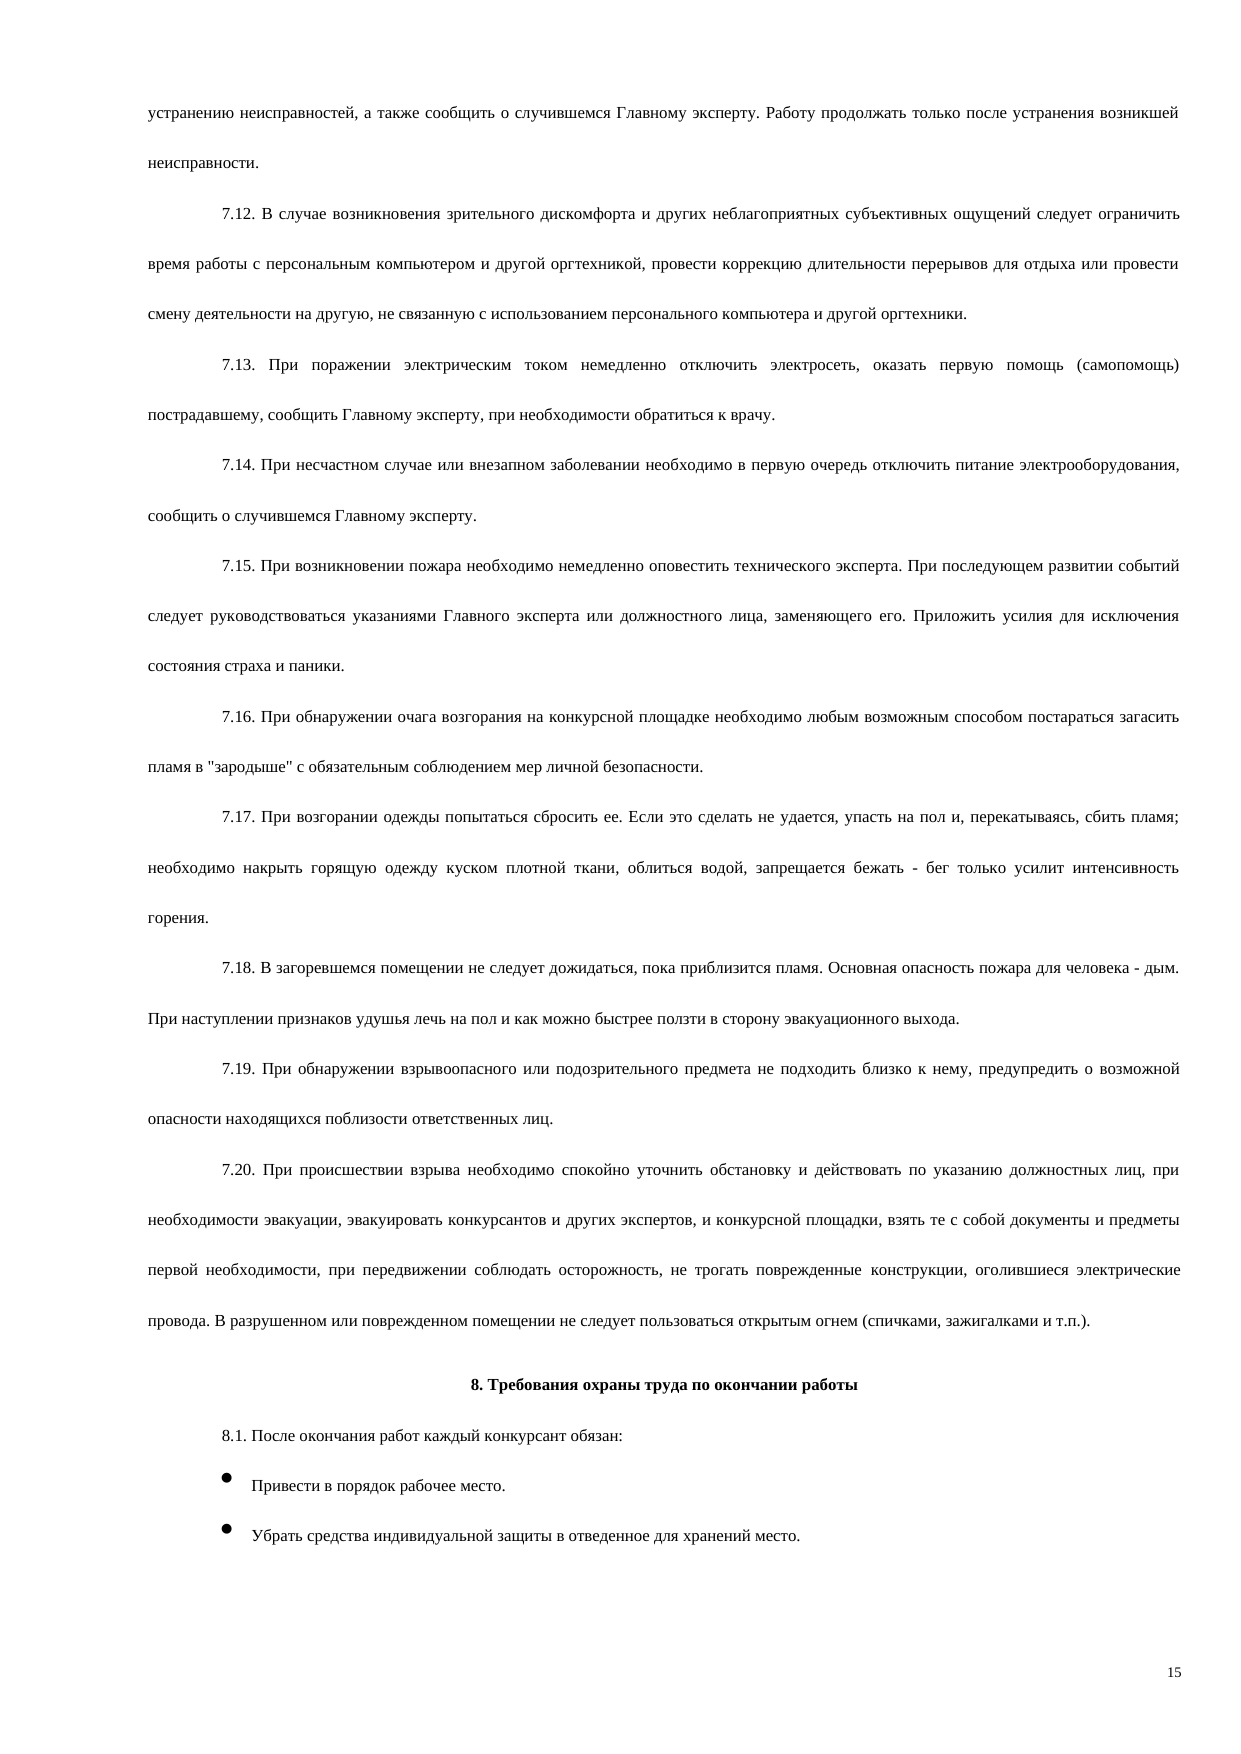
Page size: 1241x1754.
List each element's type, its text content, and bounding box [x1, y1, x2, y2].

text 7.20. При происшествии взрыва необходимо спокойно уточнить обстановку и действовать по указанию должностных лиц, при необходимости эвакуации, эвакуировать конкурсантов и других экспертов, и конкурсной площадки, взять те с собой документы и предметы первой необходимости, при передвижении соблюдать осторожность, не трогать поврежденные конструкции, оголившиеся электрические провода. В разрушенном или поврежденном помещении не следует пользоваться открытым огнем (спичками, зажигалками и т.п.). [148, 1145, 1181, 1330]
text 7.14. При несчастном случае или внезапном заболевании необходимо в первую очередь отключить питание электрооборудования, сообщить о случившемся Главному эксперту. [148, 441, 1181, 525]
list Убрать средства индивидуальной защиты в отведенное для хранений место. [148, 1512, 1181, 1546]
text 7.19. При обнаружении взрывоопасного или подозрительного предмета не подходить близко к нему, предупредить о возможной опасности находящихся поблизости ответственных лиц. [148, 1044, 1181, 1128]
text 7.17. При возгорании одежды попытаться сбросить ее. Если это сделать не удается, упасть на пол и, перекатываясь, сбить пламя; необходимо накрыть горящую одежду куском плотной ткани, облиться водой, запрещается бежать - бег только усилит интенсивность горения. [148, 793, 1181, 927]
text 8.1. После окончания работ каждый конкурсант обязан: [148, 1411, 1181, 1445]
list Привести в порядок рабочее место. [148, 1461, 1181, 1495]
text 7.15. При возникновении пожара необходимо немедленно оповестить технического эксперта. При последующем развитии событий следует руководствоваться указаниями Главного эксперта или должностного лица, заменяющего его. Приложить усилия для исключения состояния страха и паники. [148, 541, 1181, 676]
text 7.16. При обнаружении очага возгорания на конкурсной площадке необходимо любым возможным способом постараться загасить пламя в "зародыше" с обязательным соблюдением мер личной безопасности. [148, 692, 1181, 776]
text 8. Требования охраны труда по окончании работы [148, 1361, 1181, 1394]
text 7.18. В загоревшемся помещении не следует дожидаться, пока приблизится пламя. Основная опасность пожара для человека - дым. При наступлении признаков удушья лечь на пол и как можно быстрее ползти в сторону эвакуационного выхода. [148, 944, 1181, 1028]
text 7.13. При поражении электрическим током немедленно отключить электросеть, оказать первую помощь (самопомощь) пострадавшему, сообщить Главному эксперту, при необходимости обратиться к врачу. [148, 340, 1181, 424]
text 7.12. В случае возникновения зрительного дискомфорта и других неблагоприятных субъективных ощущений следует ограничить время работы с персональным компьютером и другой оргтехникой, провести коррекцию длительности перерывов для отдыха или провести смену деятельности на другую, не связанную с использованием персонального компьютера и другой оргтехники. [148, 189, 1181, 323]
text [148, 89, 1181, 172]
